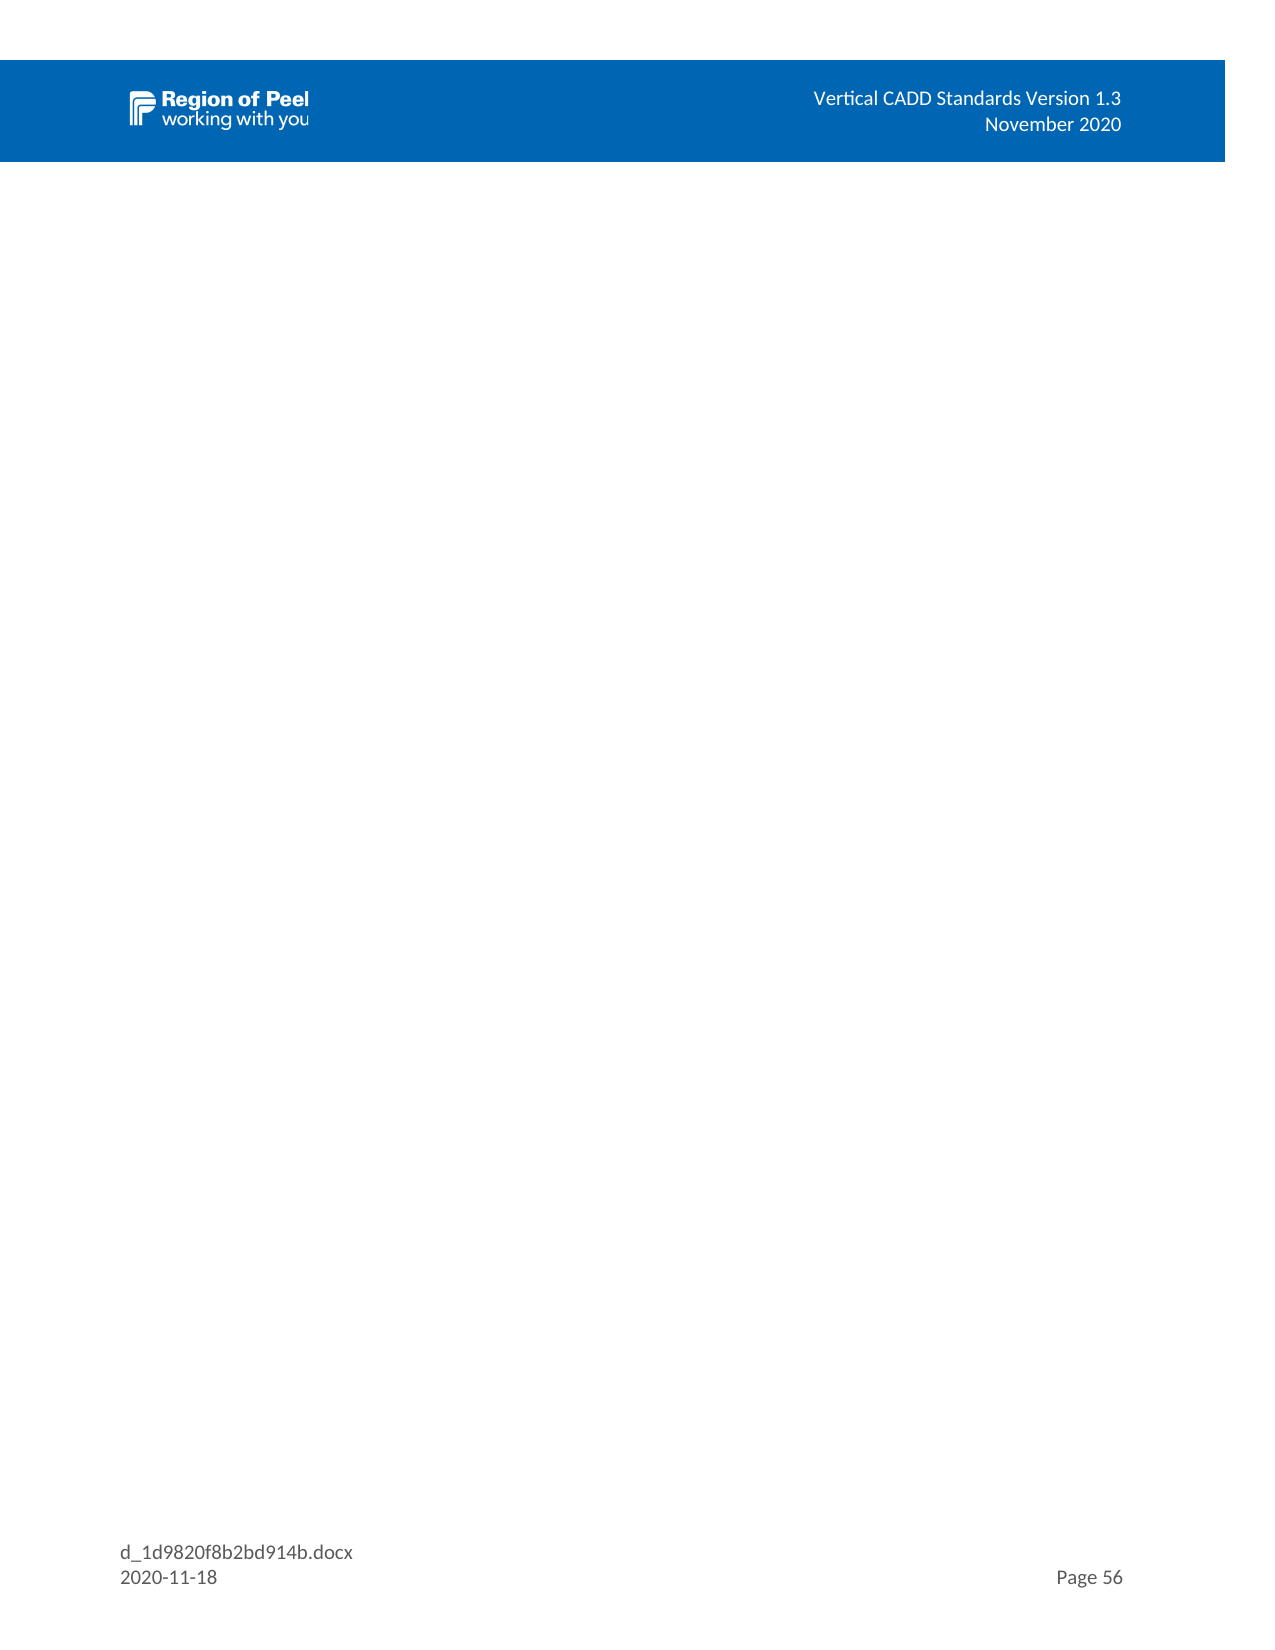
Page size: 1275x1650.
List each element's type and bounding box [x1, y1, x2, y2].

picture [129, 91, 309, 130]
